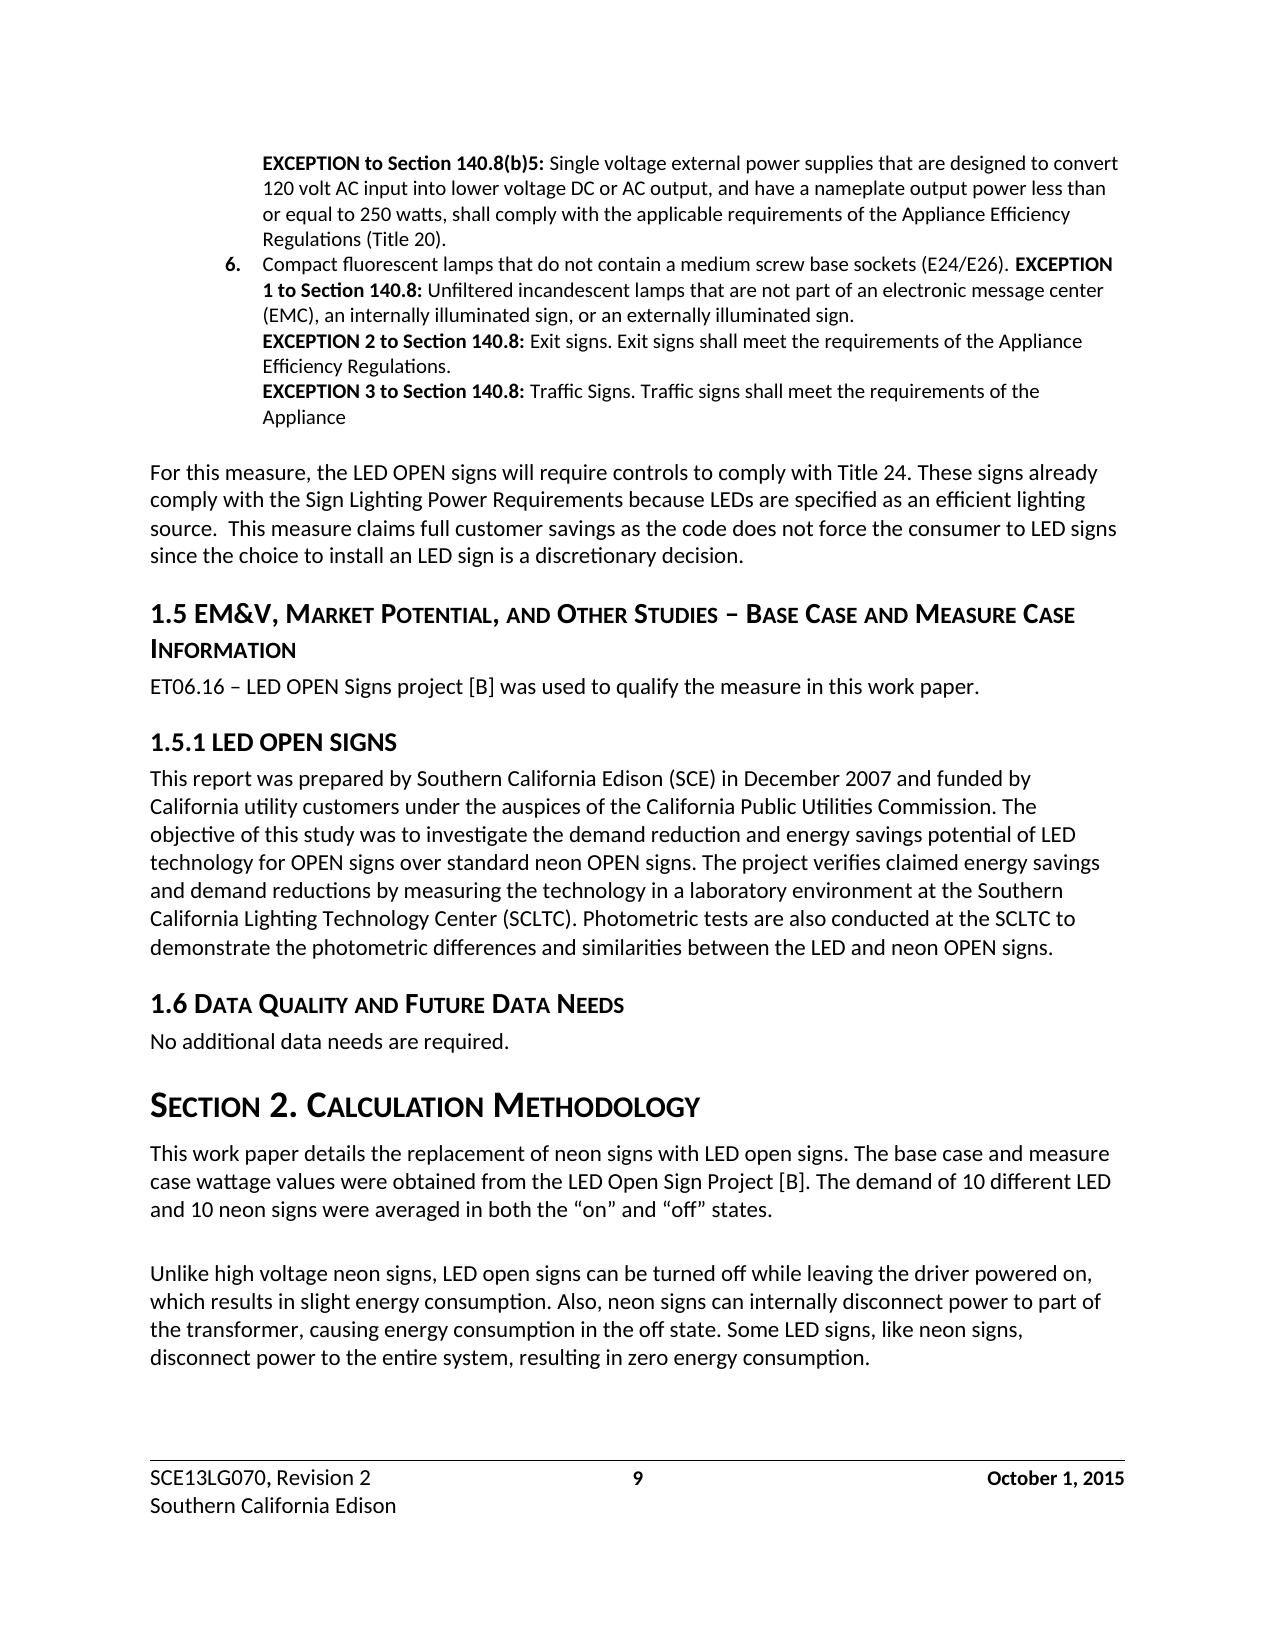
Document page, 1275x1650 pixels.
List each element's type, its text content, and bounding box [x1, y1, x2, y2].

list EXCEPTION to Section 140.8(b)5: Single voltage external power supplies that are designed to convert 120 volt AC input into lower voltage DC or AC output, and have a nameplate output power less than or equal to 250 watts, shall comply with the applicable requirements of the Appliance Efficiency Regulations (Title 20). [262, 150, 1125, 252]
text Unlike high voltage neon signs, LED open signs can be turned off while leaving the driver powered on, which results in slight energy consumption. Also, neon signs can internally disconnect power to part of the transformer, causing energy consumption in the off state. Some LED signs, like neon signs, disconnect power to the entire system, resulting in zero energy consumption. [150, 1259, 1125, 1371]
subtitle 1.5 EM&V, Market Potential, and Other Studies – Base Case and Measure Case Information [150, 595, 1125, 666]
text ET06.16 – LED OPEN Signs project [B] was used to qualify the measure in this work paper. [150, 672, 1125, 700]
subtitle 1.6 Data Quality and Future Data Needs [150, 986, 1125, 1021]
subtitle Section 2. Calculation Methodology [150, 1081, 1125, 1126]
list Compact fluorescent lamps that do not contain a medium screw base sockets (E24/E26). EXCEPTION 1 to Section 140.8: Unfiltered incandescent lamps that are not part of an electronic message center (EMC), an internally illuminated sign, or an externally illuminated sign. [225, 252, 1125, 328]
text No additional data needs are required. [150, 1027, 1125, 1056]
list EXCEPTION 3 to Section 140.8: Traffic Signs. Traffic signs shall meet the requirements of the Appliance [262, 379, 1125, 429]
text This work paper details the replacement of neon signs with LED open signs. The base case and measure case wattage values were obtained from the LED Open Sign Project [B]. The demand of 10 different LED and 10 neon signs were averaged in both the “on” and “off” states. [150, 1139, 1125, 1223]
text For this measure, the LED OPEN signs will require controls to comply with Title 24. These signs already comply with the Sign Lighting Power Requirements because LEDs are specified as an efficient lighting source. This measure claims full customer savings as the code does not force the consumer to LED signs since the choice to install an LED sign is a discretionary decision. [150, 458, 1125, 570]
text This report was prepared by Southern California Edison (SCE) in December 2007 and funded by California utility customers under the auspices of the California Public Utilities Commission. The objective of this study was to investigate the demand reduction and energy savings potential of LED technology for OPEN signs over standard neon OPEN signs. The project verifies claimed energy savings and demand reductions by measuring the technology in a laboratory environment at the Southern California Lighting Technology Center (SCLTC). Photometric tests are also conducted at the SCLTC to demonstrate the photometric differences and similarities between the LED and neon OPEN signs. [150, 764, 1125, 961]
list EXCEPTION 2 to Section 140.8: Exit signs. Exit signs shall meet the requirements of the Appliance Efficiency Regulations. [262, 328, 1125, 379]
subtitle 1.5.1 LED OPEN SIGNS [150, 725, 1125, 758]
